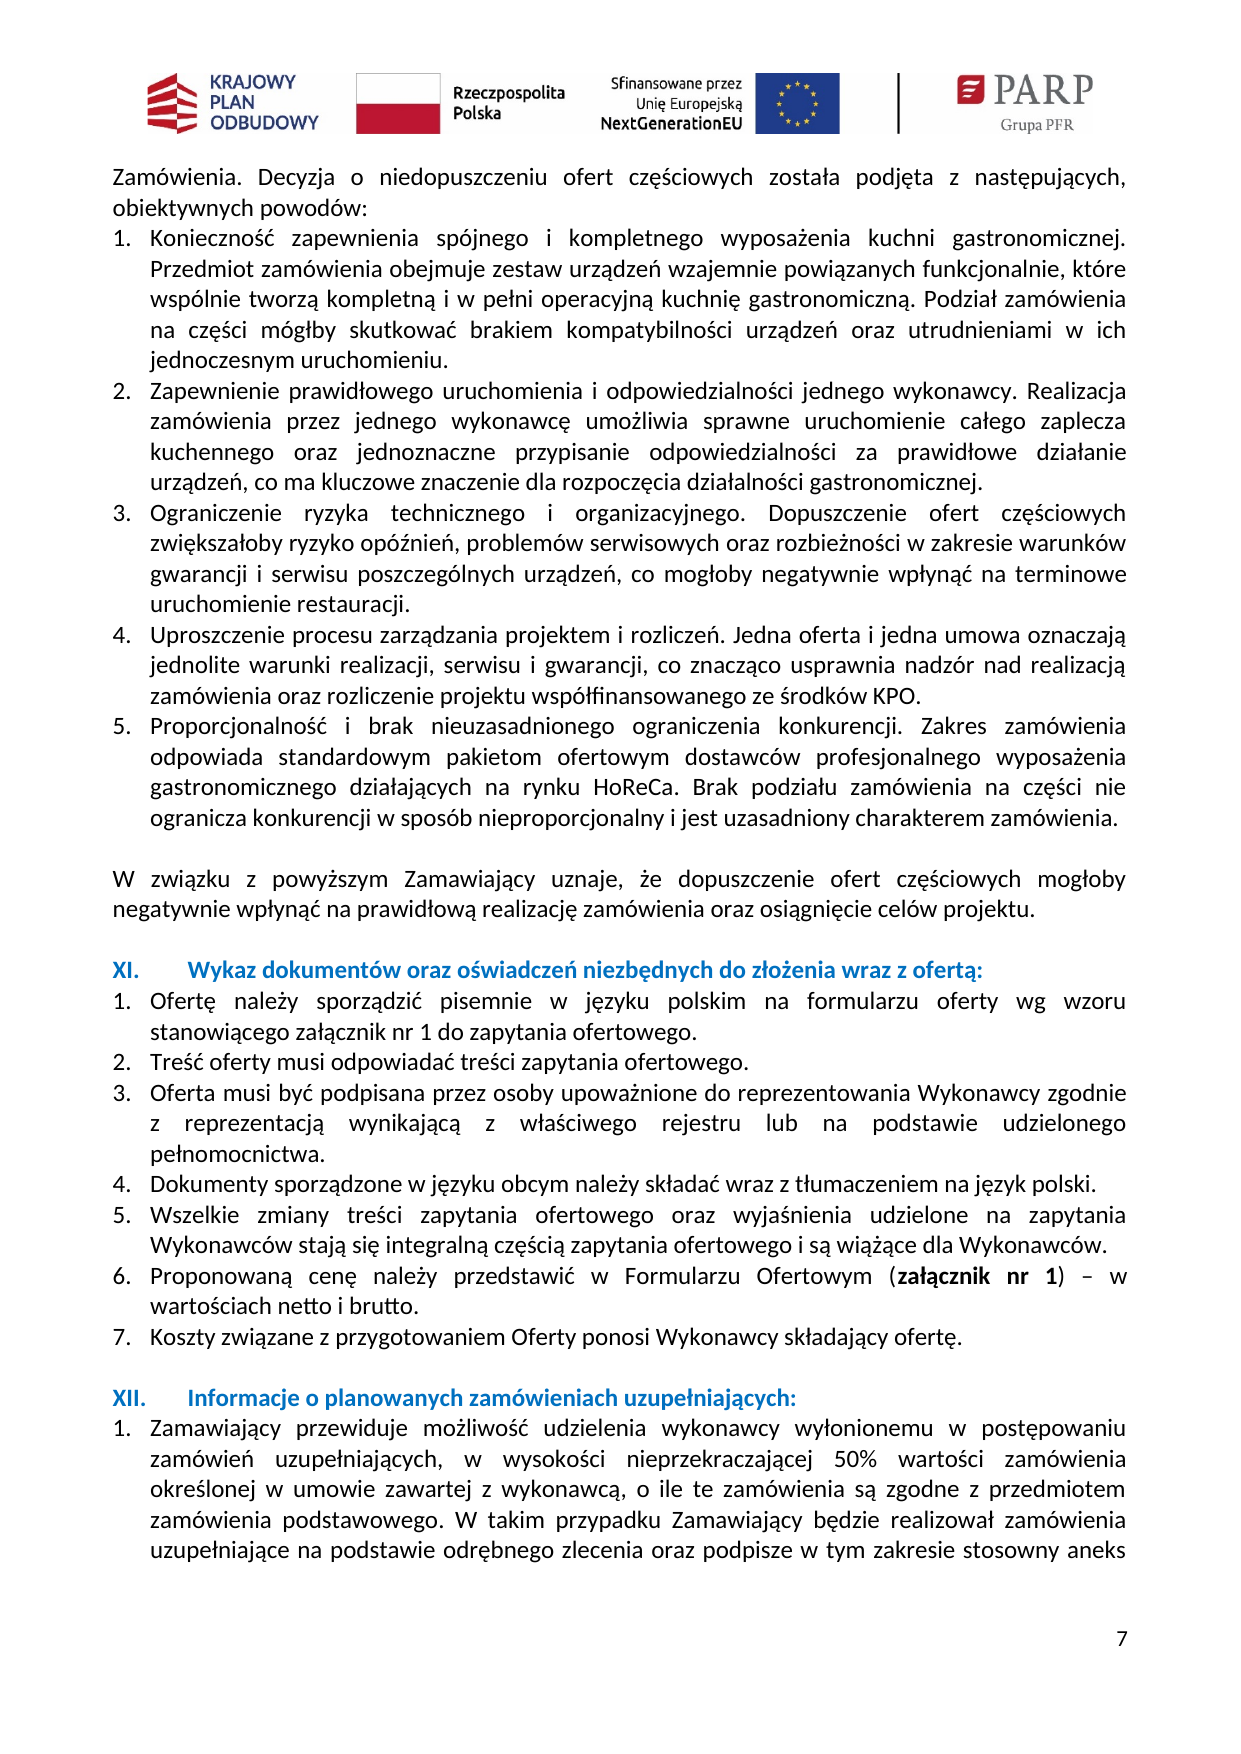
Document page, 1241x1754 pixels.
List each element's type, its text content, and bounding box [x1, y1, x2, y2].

list Treść oferty musi odpowiadać treści zapytania ofertowego. [112, 1046, 1128, 1077]
list Dokumenty sporządzone w języku obcym należy składać wraz z tłumaczeniem na język polski. [112, 1168, 1128, 1199]
picture [147, 73, 1093, 134]
list Ofertę należy sporządzić pisemnie w języku polskim na formularzu oferty wg wzoru stanowiącego załącznik nr 1 do zapytania ofertowego. [112, 985, 1128, 1046]
list Wszelkie zmiany treści zapytania ofertowego oraz wyjaśnienia udzielone na zapytania Wykonawców stają się integralną częścią zapytania ofertowego i są wiążące dla Wykonawców. [112, 1199, 1128, 1260]
list Wykaz dokumentów oraz oświadczeń niezbędnych do złożenia wraz z ofertą: [112, 955, 1128, 985]
list Ograniczenie ryzyka technicznego i organizacyjnego. Dopuszczenie ofert częściowych zwiększałoby ryzyko opóźnień, problemów serwisowych oraz rozbieżności w zakresie warunków gwarancji i serwisu poszczególnych urządzeń, co mogłoby negatywnie wpłynąć na terminowe uruchomienie restauracji. [112, 497, 1128, 619]
list Oferta musi być podpisana przez osoby upoważnione do reprezentowania Wykonawcy zgodnie z reprezentacją wynikającą z właściwego rejestru lub na podstawie udzielonego pełnomocnictwa. [112, 1077, 1128, 1168]
list Uproszczenie procesu zarządzania projektem i rozliczeń. Jedna oferta i jedna umowa oznaczają jednolite warunki realizacji, serwisu i gwarancji, co znacząco usprawnia nadzór nad realizacją zamówienia oraz rozliczenie projektu współfinansowanego ze środków KPO. [112, 619, 1128, 711]
list Proponowaną cenę należy przedstawić w Formularzu Ofertowym (załącznik nr 1) – w wartościach netto i brutto. [112, 1260, 1128, 1321]
text W związku z powyższym Zamawiający uznaje, że dopuszczenie ofert częściowych mogłoby negatywnie wpłynąć na prawidłową realizację zamówienia oraz osiągnięcie celów projektu. [112, 863, 1128, 924]
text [112, 161, 1128, 222]
list Konieczność zapewnienia spójnego i kompletnego wyposażenia kuchni gastronomicznej. Przedmiot zamówienia obejmuje zestaw urządzeń wzajemnie powiązanych funkcjonalnie, które wspólnie tworzą kompletną i w pełni operacyjną kuchnię gastronomiczną. Podział zamówienia na części mógłby skutkować brakiem kompatybilności urządzeń oraz utrudnieniami w ich jednoczesnym uruchomieniu. [112, 222, 1128, 375]
list Proporcjonalność i brak nieuzasadnionego ograniczenia konkurencji. Zakres zamówienia odpowiada standardowym pakietom ofertowym dostawców profesjonalnego wyposażenia gastronomicznego działających na rynku HoReCa. Brak podziału zamówienia na części nie ogranicza konkurencji w sposób nieproporcjonalny i jest uzasadniony charakterem zamówienia. [112, 711, 1128, 833]
list Zapewnienie prawidłowego uruchomienia i odpowiedzialności jednego wykonawcy. Realizacja zamówienia przez jednego wykonawcę umożliwia sprawne uruchomienie całego zaplecza kuchennego oraz jednoznaczne przypisanie odpowiedzialności za prawidłowe działanie urządzeń, co ma kluczowe znaczenie dla rozpoczęcia działalności gastronomicznej. [112, 375, 1128, 497]
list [112, 1412, 1128, 1565]
list Koszty związane z przygotowaniem Oferty ponosi Wykonawcy składający ofertę. [112, 1321, 1128, 1351]
list Informacje o planowanych zamówieniach uzupełniających: [112, 1382, 1128, 1412]
